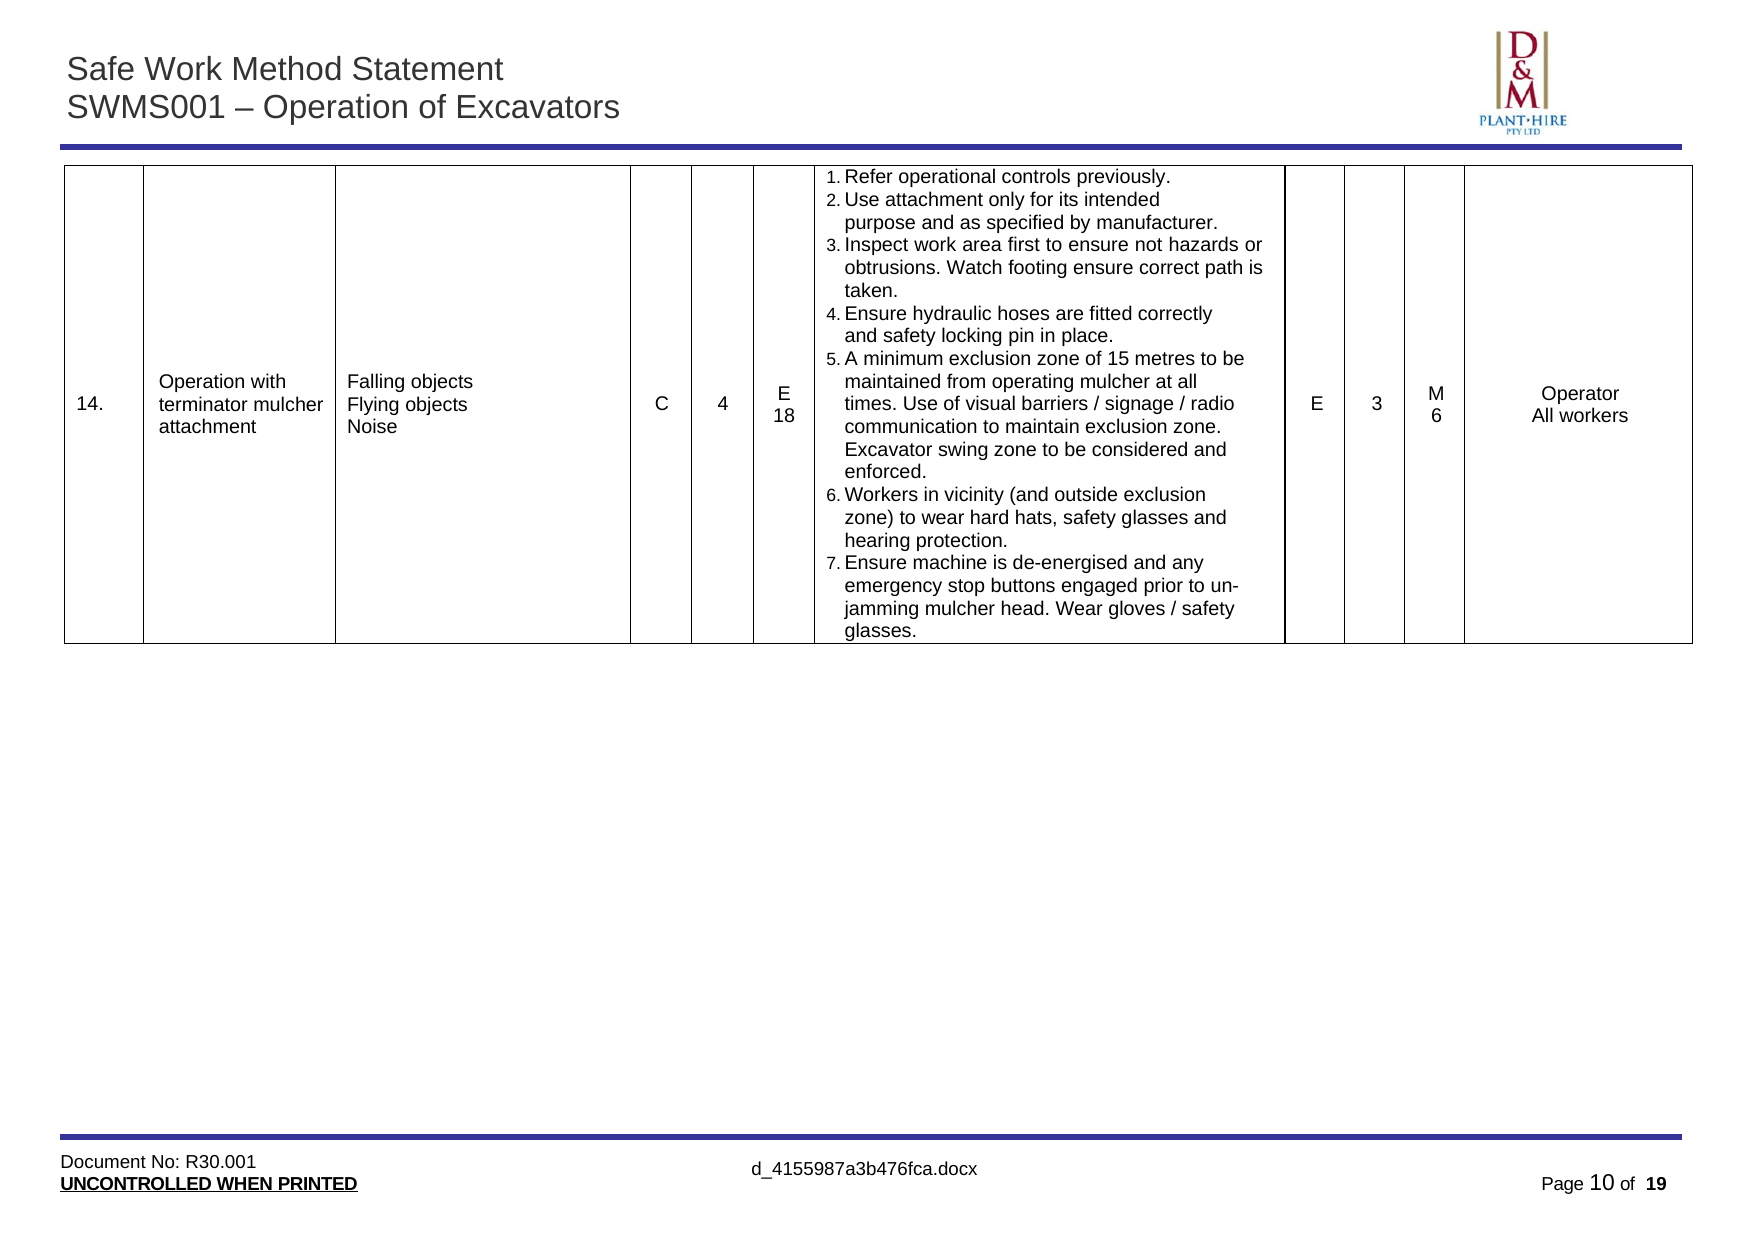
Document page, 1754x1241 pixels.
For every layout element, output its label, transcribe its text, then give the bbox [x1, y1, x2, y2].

table_cell 14. [65, 166, 143, 643]
table_cell E [1286, 166, 1344, 643]
table_cell Operation with terminator mulcher attachment [144, 166, 335, 643]
table_cell C [631, 166, 691, 643]
table_cell 3 [1345, 166, 1404, 643]
table_cell E 18 [754, 166, 814, 643]
table_cell 4 [692, 166, 753, 643]
table_cell Operator All workers [1465, 166, 1692, 643]
table_cell M 6 [1405, 166, 1464, 643]
table_cell Refer operational controls previously. Use attachment only for its intended purpose and as specified by manufacturer. Inspect work area first to ensure not hazards or obtrusions. Watch footing ensure correct path is taken. Ensure hydraulic hoses are fitted correctly and safety locking pin in place. A minimum exclusion zone of 15 metres to be maintained from operating mulcher at all times. Use of visual barriers / signage / radio communication to maintain exclusion zone. Excavator swing zone to be considered and enforced. Workers in vicinity (and outside exclusion zone) to wear hard hats, safety glasses and hearing protection. Ensure machine is de-energised and any emergency stop buttons engaged prior to un- jamming mulcher head. Wear gloves / safety glasses. [815, 166, 1284, 643]
picture [1476, 28, 1570, 138]
table_cell Falling objects Flying objects Noise [336, 166, 630, 643]
